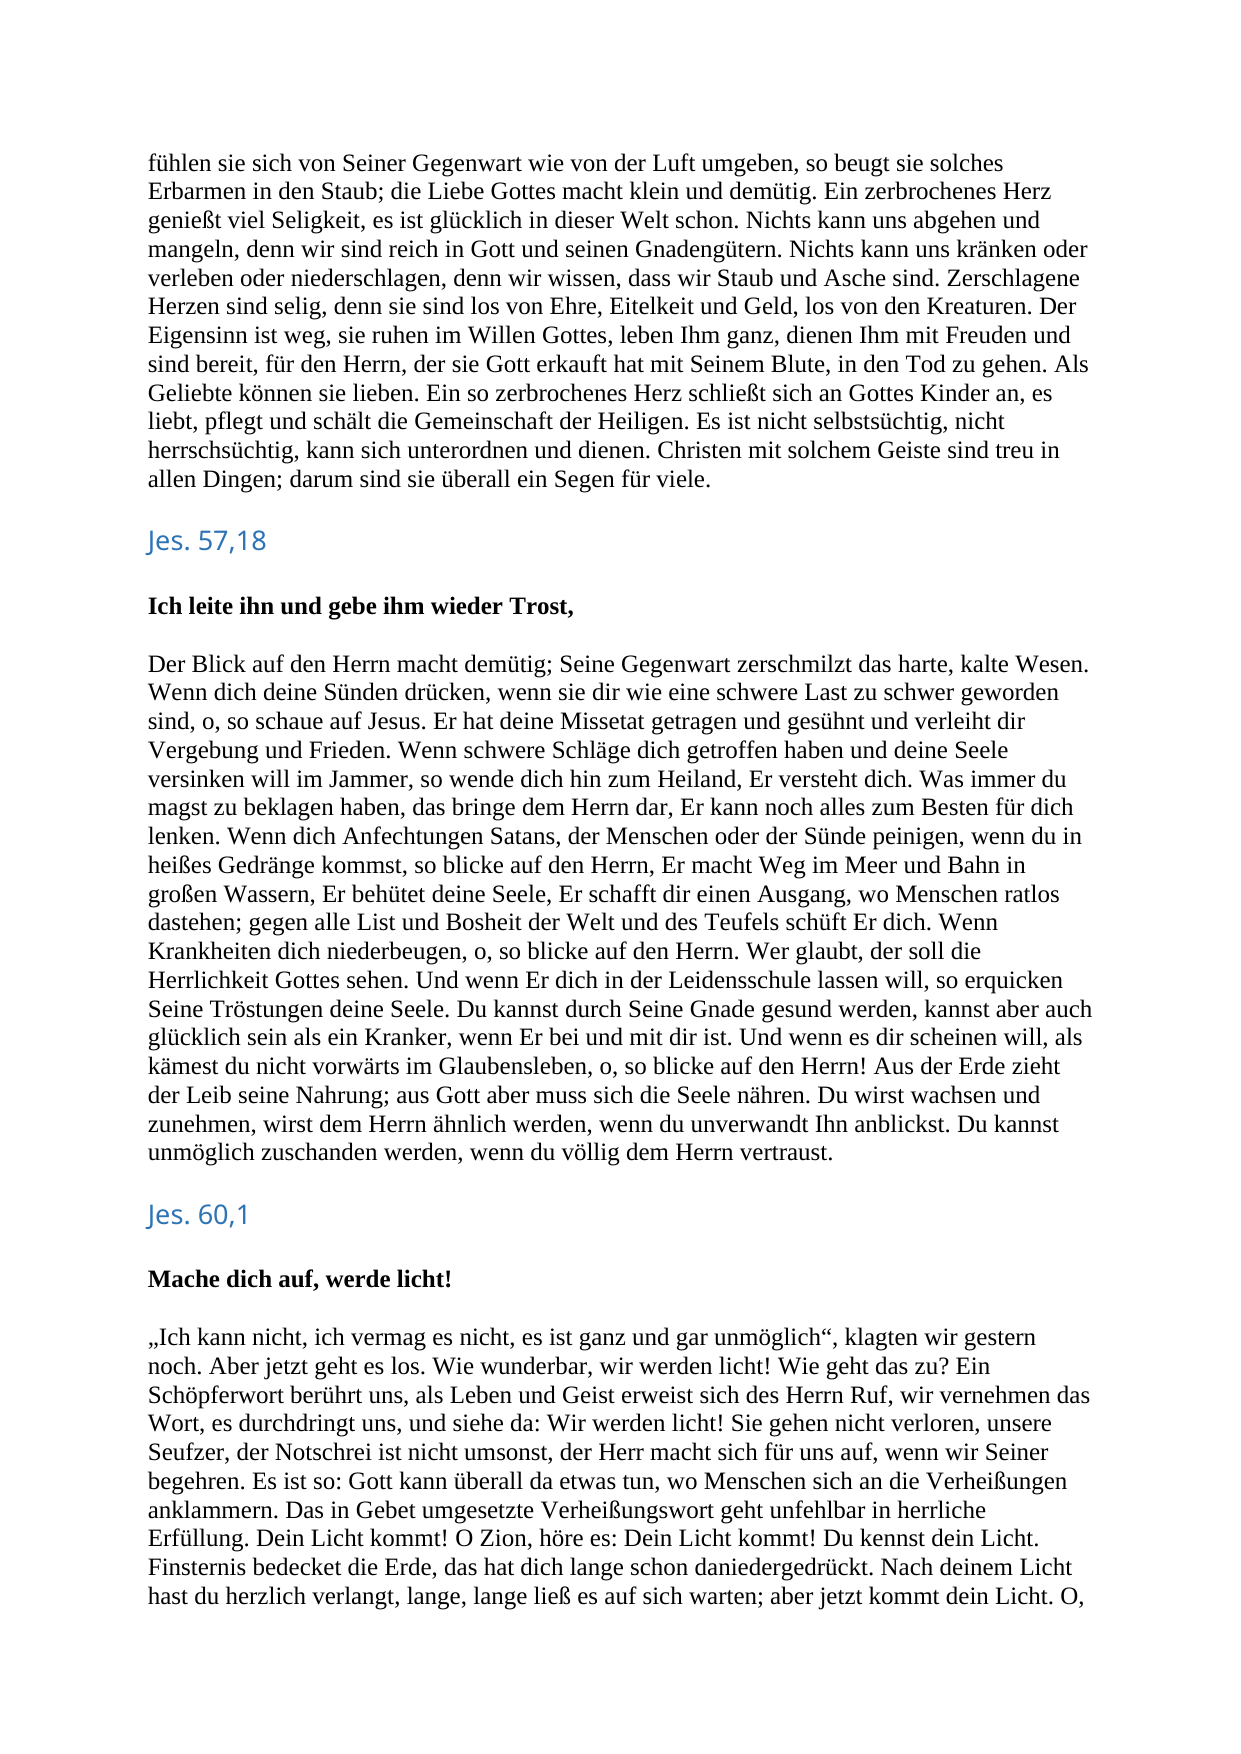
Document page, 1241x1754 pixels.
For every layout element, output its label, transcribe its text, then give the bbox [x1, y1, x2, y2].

subtitle Jes. 60,1 [148, 1195, 1093, 1232]
text Mache dich auf, werde licht! [148, 1264, 1093, 1293]
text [148, 148, 1093, 493]
text Der Blick auf den Herrn macht demütig; Seine Gegenwart zerschmilzt das harte, kalte Wesen. Wenn dich deine Sünden drücken, wenn sie dir wie eine schwere Last zu schwer geworden sind, o, so schaue auf Jesus. Er hat deine Missetat getragen und gesühnt und verleiht dir Vergebung und Frieden. Wenn schwere Schläge dich getroffen haben und deine Seele versinken will im Jammer, so wende dich hin zum Heiland, Er versteht dich. Was immer du magst zu beklagen haben, das bringe dem Herrn dar, Er kann noch alles zum Besten für dich lenken. Wenn dich Anfechtungen Satans, der Menschen oder der Sünde peinigen, wenn du in heißes Gedränge kommst, so blicke auf den Herrn, Er macht Weg im Meer und Bahn in großen Wassern, Er behütet deine Seele, Er schafft dir einen Ausgang, wo Menschen ratlos dastehen; gegen alle List und Bosheit der Welt und des Teufels schüft Er dich. Wenn Krankheiten dich niederbeugen, o, so blicke auf den Herrn. Wer glaubt, der soll die Herrlichkeit Gottes sehen. Und wenn Er dich in der Leidensschule lassen will, so erquicken Seine Tröstungen deine Seele. Du kannst durch Seine Gnade gesund werden, kannst aber auch glücklich sein als ein Kranker, wenn Er bei und mit dir ist. Und wenn es dir scheinen will, als kämest du nicht vorwärts im Glaubensleben, o, so blicke auf den Herrn! Aus der Erde zieht der Leib seine Nahrung; aus Gott aber muss sich die Seele nähren. Du wirst wachsen und zunehmen, wirst dem Herrn ähnlich werden, wenn du unverwandt Ihn anblickst. Du kannst unmöglich zuschanden werden, wenn du völlig dem Herrn vertraust. [148, 649, 1093, 1166]
text Ich leite ihn und gebe ihm wieder Trost, [148, 591, 1093, 619]
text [148, 1322, 1093, 1610]
subtitle Jes. 57,18 [148, 522, 1093, 559]
